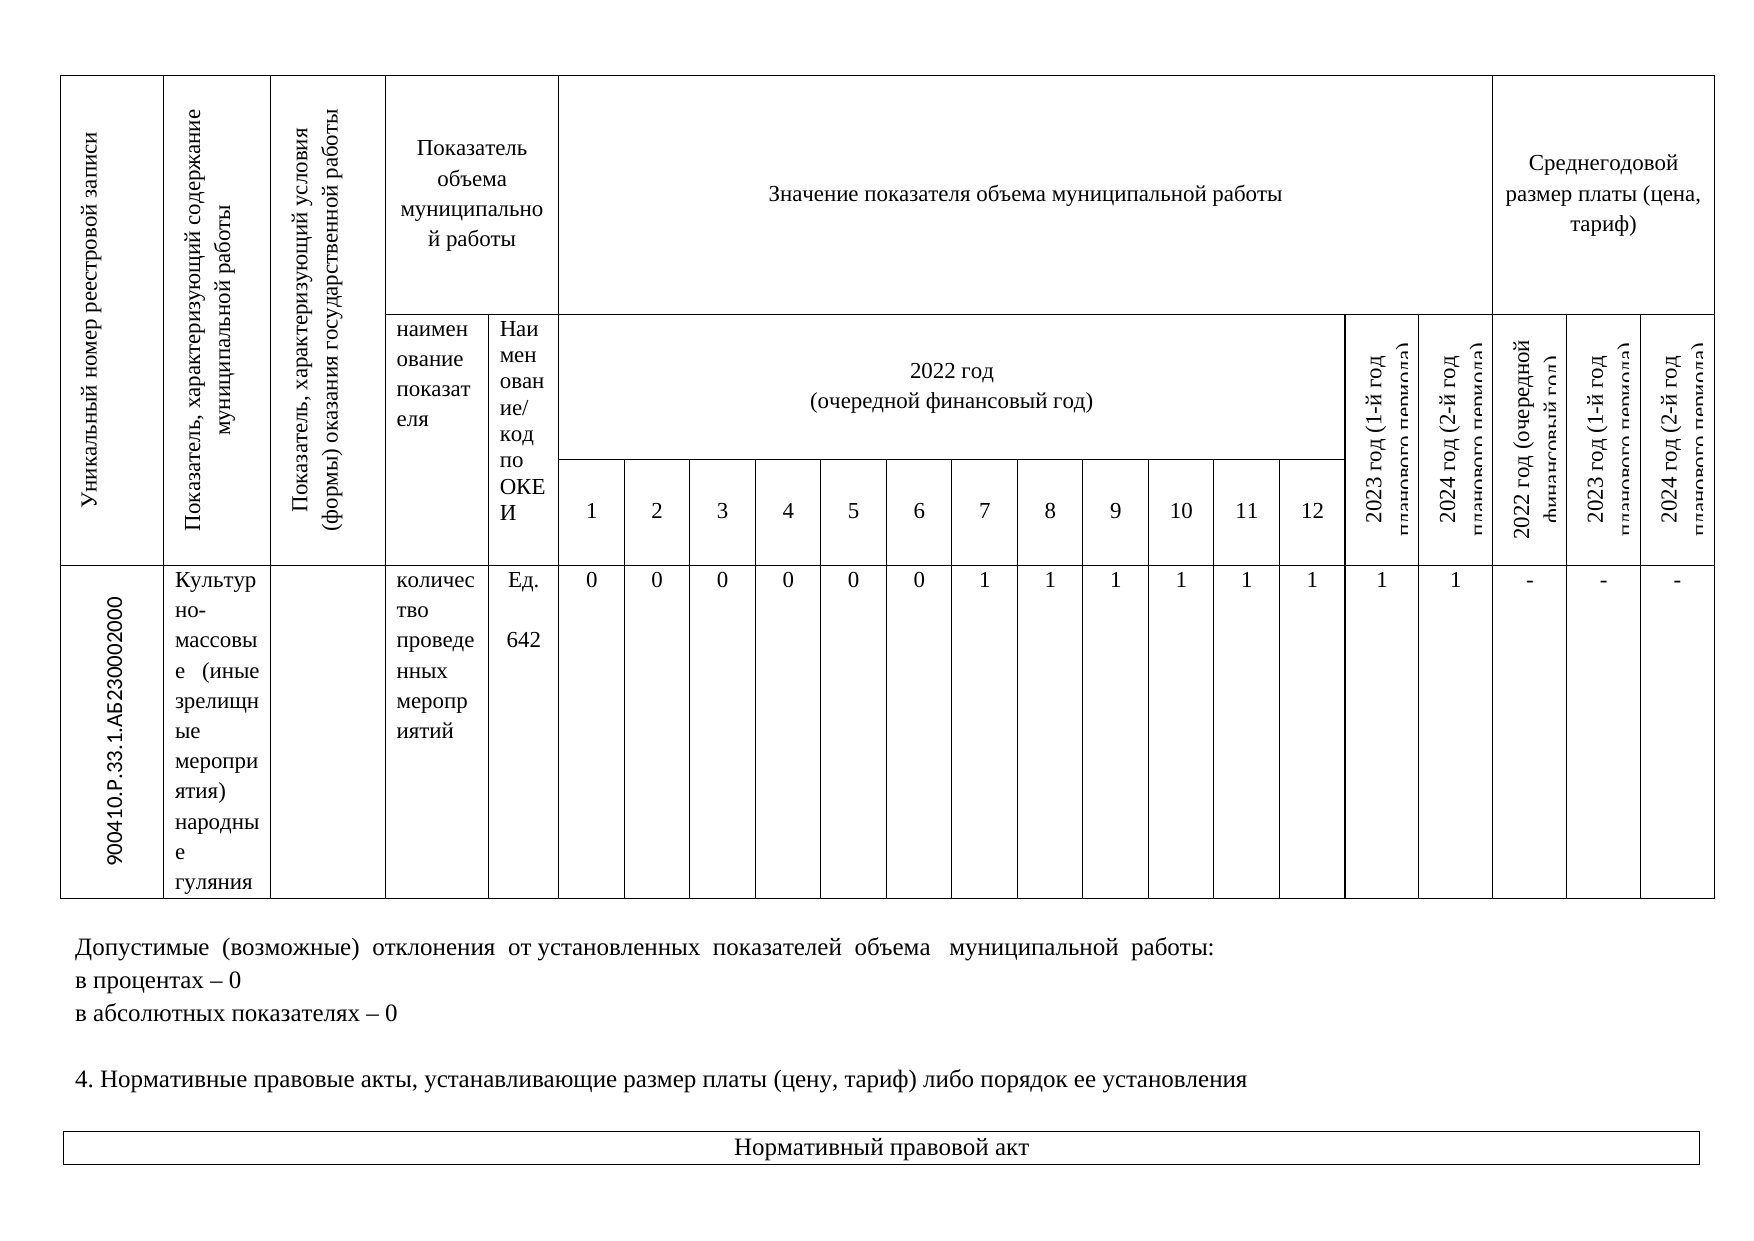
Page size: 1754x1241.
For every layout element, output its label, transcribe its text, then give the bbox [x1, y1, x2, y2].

text Допустимые (возможные) отклонения от установленных показателей объема муниципальной работы: [75, 932, 1679, 961]
table_cell 1 [1346, 566, 1418, 898]
table_cell 0 [559, 566, 624, 898]
table_cell 1 [1018, 566, 1082, 898]
table_cell 2022 год (очередной финансовый год) [1493, 315, 1566, 565]
table_cell 7 [952, 460, 1017, 565]
table_cell 4 [756, 460, 820, 565]
table_cell Ед. 642 [489, 566, 558, 898]
table_cell Культурно-массовые (иные зрелищные мероприятия) народные гуляния [164, 566, 270, 898]
table_cell 11 [1214, 460, 1279, 565]
table_cell 0 [756, 566, 820, 898]
table_cell 0 [887, 566, 951, 898]
table_cell 1 [1214, 566, 1279, 898]
table_cell 3 [690, 460, 755, 565]
table_header Показатель, характеризующий содержание муниципальной работы [164, 76, 270, 565]
table_cell количество проведенных мероприятий [386, 566, 488, 898]
table_cell 8 [1018, 460, 1082, 565]
table_cell 6 [887, 460, 951, 565]
table_header Среднегодовой размер платы (цена, тариф) [1493, 76, 1714, 314]
table_cell 1 [1419, 566, 1492, 898]
table_cell 5 [821, 460, 886, 565]
table_cell 0 [821, 566, 886, 898]
table_cell наименование показателя [386, 315, 488, 565]
table_cell 2023 год (1-й год планового периода) [1346, 315, 1418, 565]
text в абсолютных показателях – 0 [75, 998, 1679, 1027]
text в процентах – 0 [75, 965, 1679, 994]
table_cell 0 [690, 566, 755, 898]
table_cell 2 [625, 460, 689, 565]
table_cell 1 [559, 460, 624, 565]
table_cell 10 [1149, 460, 1213, 565]
table_cell 2022 год (очередной финансовый год) [559, 315, 1344, 459]
table_cell 2023 год (1-й год планового периода) [1567, 315, 1640, 565]
table_cell 1 [1083, 566, 1148, 898]
table_cell Наименование/ код по ОКЕИ [489, 315, 558, 565]
table_cell 0 [625, 566, 689, 898]
table_cell 1 [1280, 566, 1344, 898]
table_cell 9 [1083, 460, 1148, 565]
table_cell - [1641, 566, 1714, 898]
table_cell 1 [952, 566, 1017, 898]
table_cell - [1493, 566, 1566, 898]
table_cell 1 [1149, 566, 1213, 898]
table_cell [271, 566, 385, 898]
table_cell - [1567, 566, 1640, 898]
table_cell 2024 год (2-й год планового периода) [1419, 315, 1492, 565]
table_cell 2024 год (2-й год планового периода) [1641, 315, 1714, 565]
table_header Нормативный правовой акт [64, 1132, 1699, 1164]
table_cell 12 [1280, 460, 1344, 565]
text 4. Нормативные правовые акты, устанавливающие размер платы (цену, тариф) либо порядок ее установления [75, 1064, 1679, 1093]
table_header Показатель объема муниципальной работы [386, 76, 558, 314]
table_header Уникальный номер реестровой записи [61, 76, 163, 565]
table_cell 900410.Р.33.1.АБ230002000 [61, 566, 163, 898]
table_header Показатель, характеризующий условия (формы) оказания государственной работы [271, 76, 385, 565]
table_header Значение показателя объема муниципальной работы [559, 76, 1492, 314]
